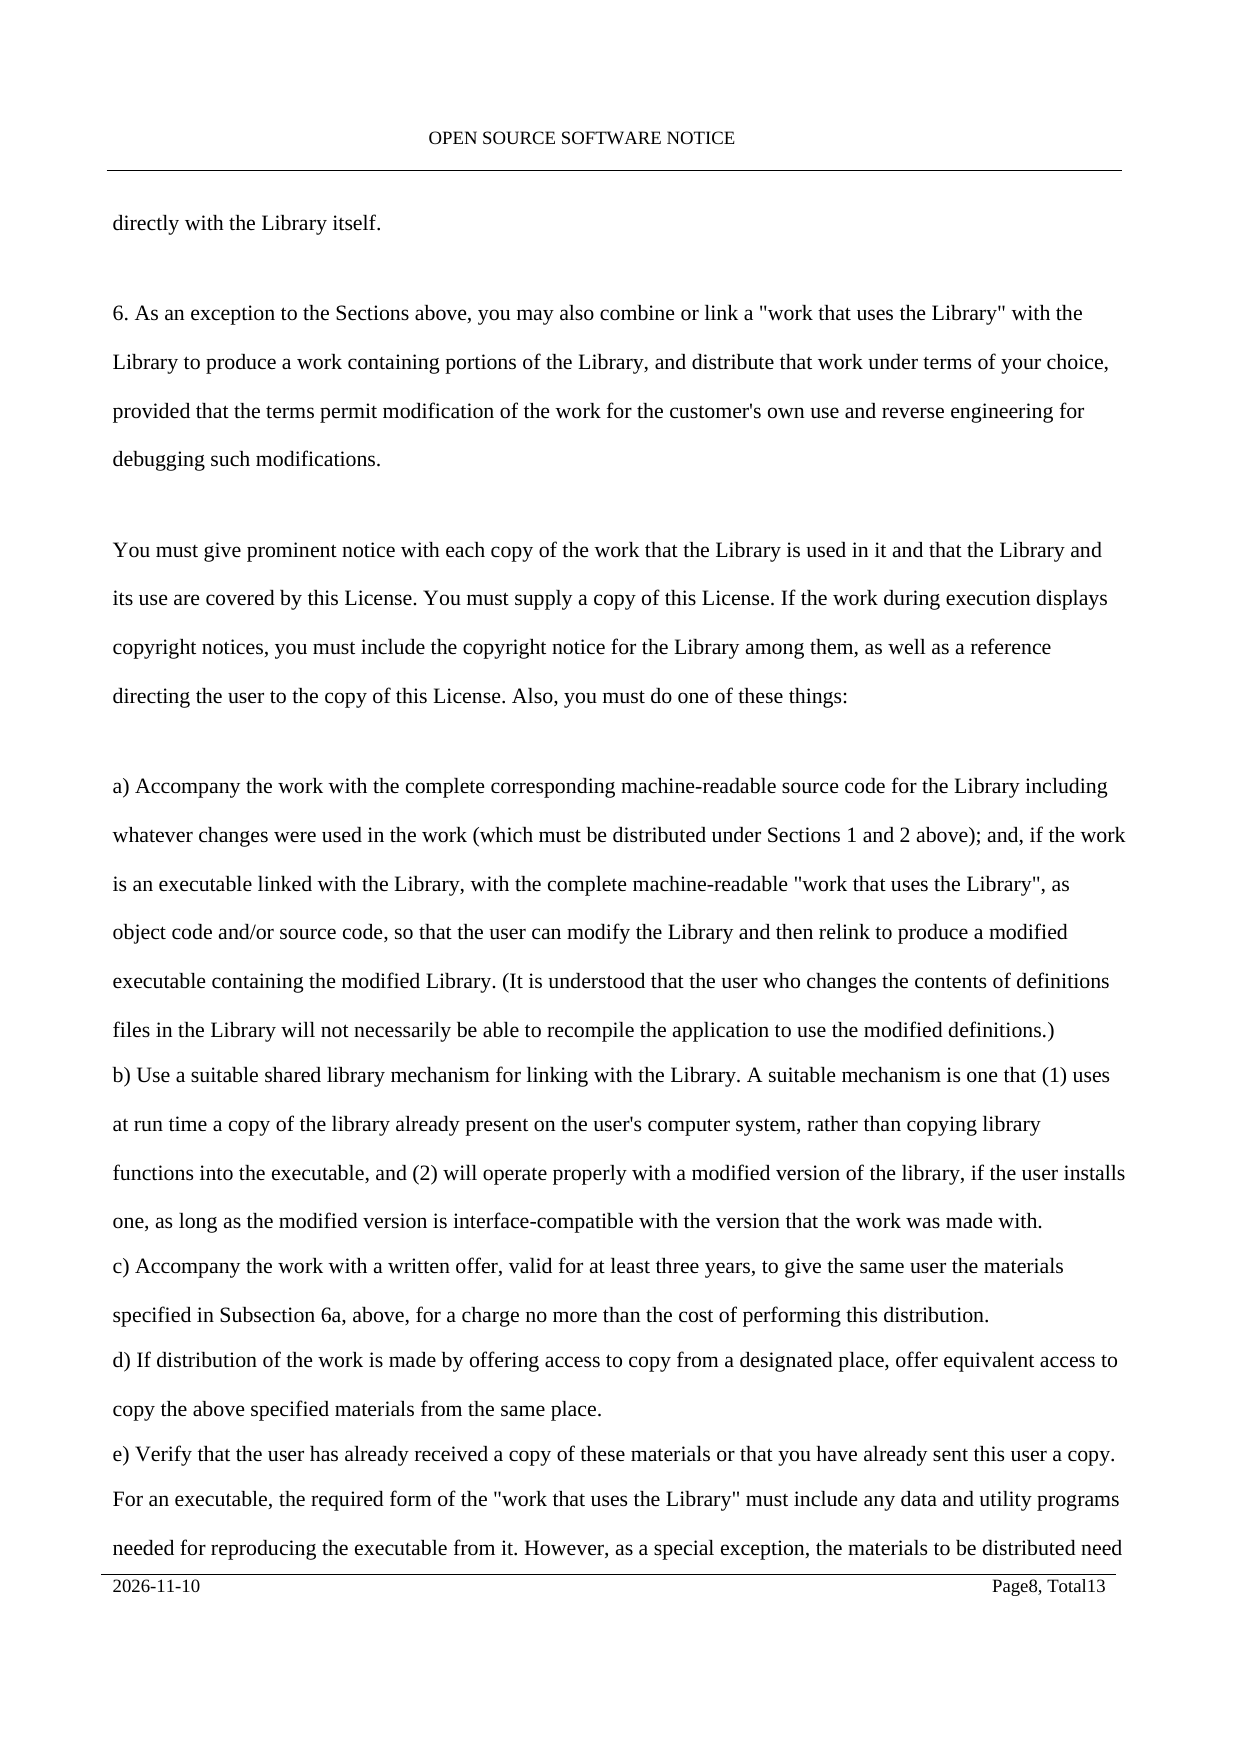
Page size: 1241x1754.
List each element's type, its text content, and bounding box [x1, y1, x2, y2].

text d) If distribution of the work is made by offering access to copy from a designated place, offer equivalent access to copy the above specified materials from the same place. [112, 1343, 1128, 1425]
text b) Use a suitable shared library mechanism for linking with the Library. A suitable mechanism is one that (1) uses at run time a copy of the library already present on the user's computer system, rather than copying library functions into the executable, and (2) will operate properly with a modified version of the library, if the user installs one, as long as the modified version is interface-compatible with the version that the work was made with. [112, 1058, 1128, 1237]
text a) Accompany the work with the complete corresponding machine-readable source code for the Library including whatever changes were used in the work (which must be distributed under Sections 1 and 2 above); and, if the work is an executable linked with the Library, with the complete machine-readable "work that uses the Library", as object code and/or source code, so that the user can modify the Library and then relink to produce a modified executable containing the modified Library. (It is understood that the user who changes the contents of definitions files in the Library will not necessarily be able to recompile the application to use the modified definitions.) [112, 769, 1128, 1046]
text 6. As an exception to the Sections above, you may also combine or link a "work that uses the Library" with the Library to produce a work containing portions of the Library, and distribute that work under terms of your choice, provided that the terms permit modification of the work for the customer's own use and reverse engineering for debugging such modifications. [112, 297, 1128, 475]
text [112, 1482, 1128, 1564]
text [112, 206, 1128, 239]
text You must give prominent notice with each copy of the work that the Library is used in it and that the Library and its use are covered by this License. You must supply a copy of this License. If the work during execution displays copyright notices, you must include the copyright notice for the Library among them, as well as a reference directing the user to the copy of this License. Also, you must do one of these things: [112, 533, 1128, 712]
text c) Accompany the work with a written offer, valid for at least three years, to give the same user the materials specified in Subsection 6a, above, for a charge no more than the cost of performing this distribution. [112, 1250, 1128, 1331]
text e) Verify that the user has already received a copy of these materials or that you have already sent this user a copy. [112, 1437, 1128, 1470]
